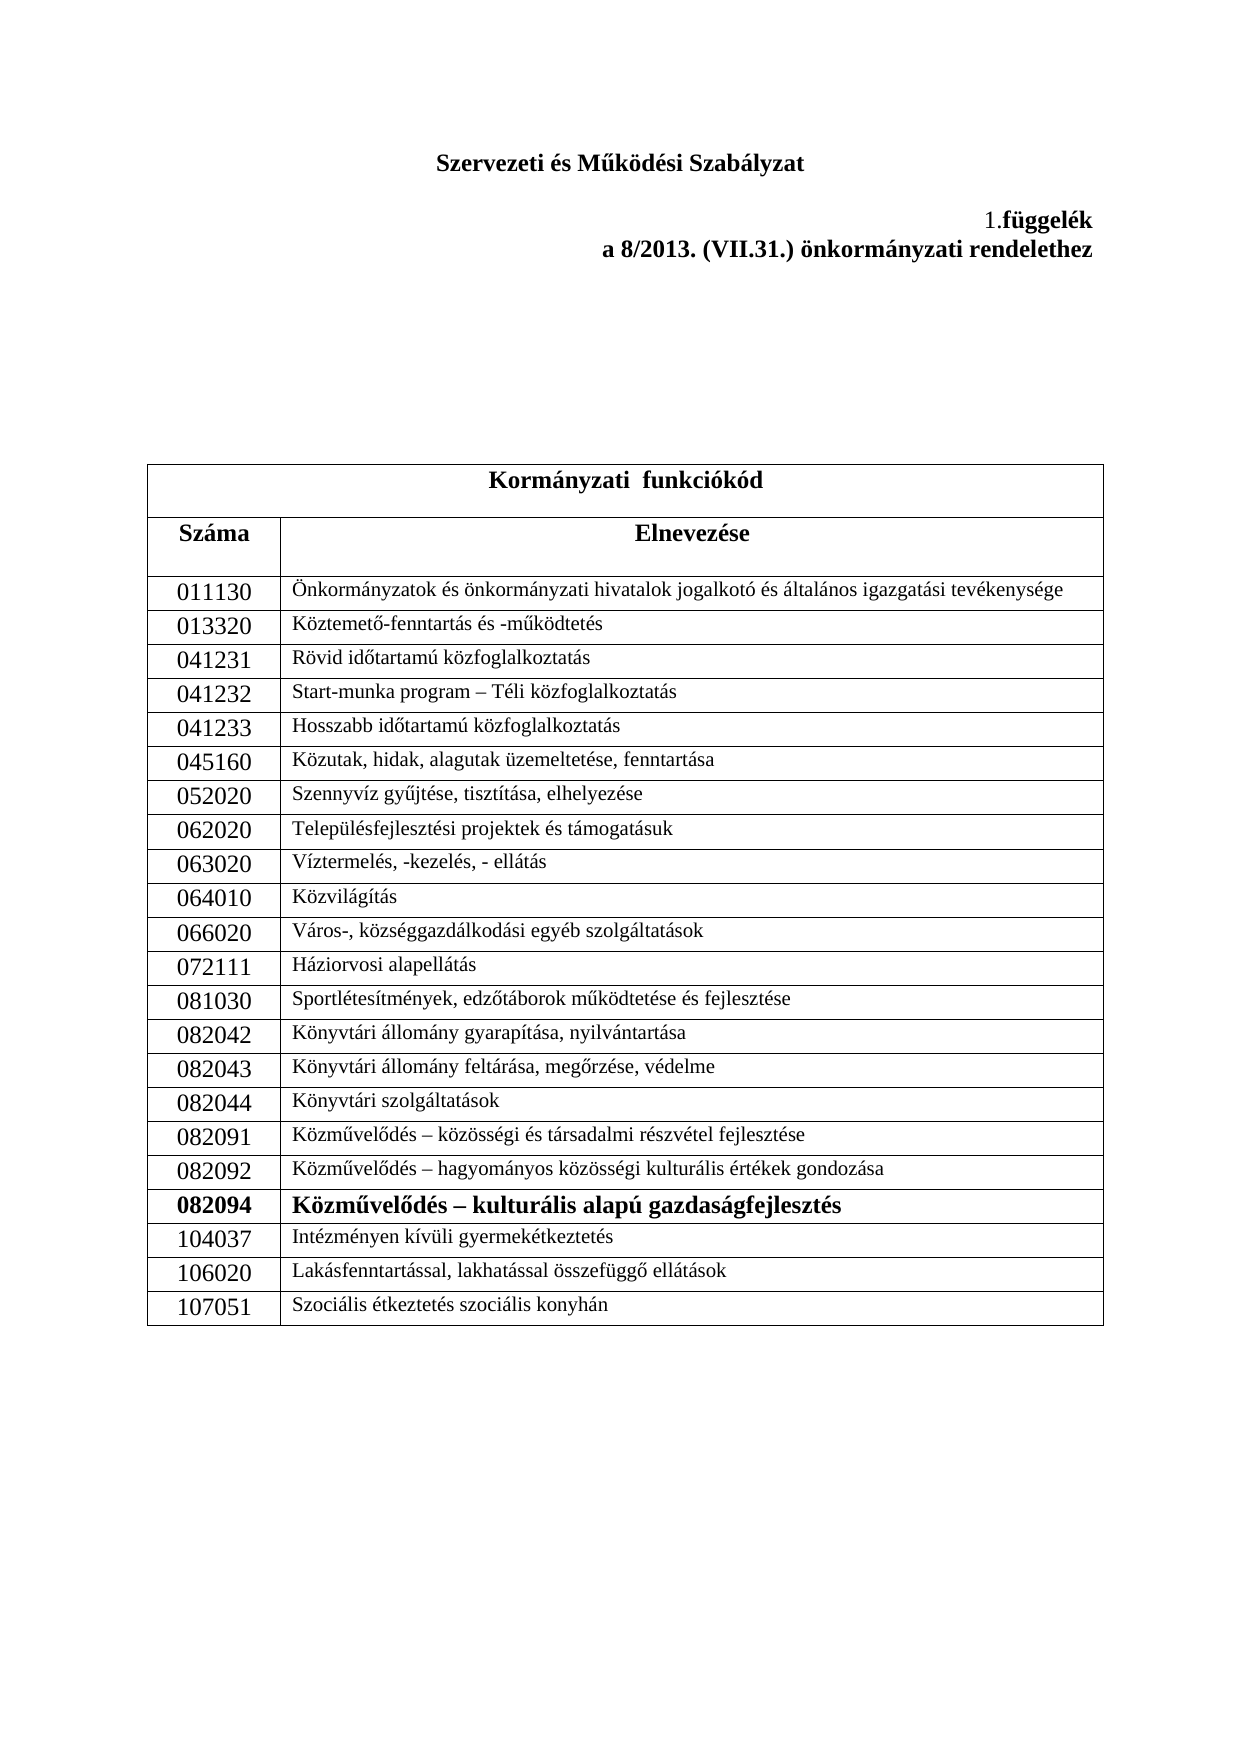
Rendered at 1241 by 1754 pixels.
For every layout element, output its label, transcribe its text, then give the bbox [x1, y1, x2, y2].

table_cell Rövid időtartamú közfoglalkoztatás [281, 645, 1103, 678]
table_cell 062020 [148, 815, 280, 848]
table_cell 082092 [148, 1156, 280, 1189]
table_cell 052020 [148, 781, 280, 814]
table_cell Háziorvosi alapellátás [281, 952, 1103, 985]
table_cell Könyvtári állomány feltárása, megőrzése, védelme [281, 1054, 1103, 1087]
table_cell Szociális étkeztetés szociális konyhán [281, 1292, 1103, 1325]
table_cell Start-munka program – Téli közfoglalkoztatás [281, 679, 1103, 712]
table_cell Közművelődés – közösségi és társadalmi részvétel fejlesztése [281, 1122, 1103, 1155]
list függelék [207, 205, 1093, 234]
table_cell Településfejlesztési projektek és támogatásuk [281, 815, 1103, 848]
table_cell Könyvtári állomány gyarapítása, nyilvántartása [281, 1020, 1103, 1053]
table_cell Közművelődés – kulturális alapú gazdaságfejlesztés [281, 1190, 1103, 1223]
table_cell Közutak, hidak, alagutak üzemeltetése, fenntartása [281, 747, 1103, 780]
table_cell 106020 [148, 1258, 280, 1291]
table_cell 082091 [148, 1122, 280, 1155]
table_cell Önkormányzatok és önkormányzati hivatalok jogalkotó és általános igazgatási tevékenysége [281, 577, 1103, 610]
text Szervezeti és Működési Szabályzat [148, 148, 1093, 176]
table_cell 082094 [148, 1190, 280, 1223]
table_cell 082043 [148, 1054, 280, 1087]
table_cell 081030 [148, 986, 280, 1019]
table_cell 072111 [148, 952, 280, 985]
table_cell 064010 [148, 884, 280, 917]
table_cell 011130 [148, 577, 280, 610]
table_cell Víztermelés, -kezelés, - ellátás [281, 850, 1103, 882]
table_cell Köztemető-fenntartás és -működtetés [281, 611, 1103, 644]
table_cell 013320 [148, 611, 280, 644]
table_cell Könyvtári szolgáltatások [281, 1088, 1103, 1121]
table_cell Közvilágítás [281, 884, 1103, 917]
table_cell 041233 [148, 713, 280, 746]
table_cell Szennyvíz gyűjtése, tisztítása, elhelyezése [281, 781, 1103, 814]
table_cell 063020 [148, 850, 280, 882]
table_cell 045160 [148, 747, 280, 780]
table_header Kormányzati funkciókód [148, 465, 1103, 517]
table_cell Sportlétesítmények, edzőtáborok működtetése és fejlesztése [281, 986, 1103, 1019]
table_cell 041231 [148, 645, 280, 678]
table_cell Száma [148, 518, 280, 576]
table_cell 082042 [148, 1020, 280, 1053]
text a 8/2013. (VII.31.) önkormányzati rendelethez [207, 234, 1093, 263]
table_cell 082044 [148, 1088, 280, 1121]
table_cell Közművelődés – hagyományos közösségi kulturális értékek gondozása [281, 1156, 1103, 1189]
table_cell 107051 [148, 1292, 280, 1325]
table_cell Intézményen kívüli gyermekétkeztetés [281, 1224, 1103, 1257]
table_cell 041232 [148, 679, 280, 712]
table_cell Város-, községgazdálkodási egyéb szolgáltatások [281, 918, 1103, 951]
table_cell 104037 [148, 1224, 280, 1257]
table_cell Hosszabb időtartamú közfoglalkoztatás [281, 713, 1103, 746]
table_cell Elnevezése [281, 518, 1103, 576]
table_cell 066020 [148, 918, 280, 951]
table_cell Lakásfenntartással, lakhatással összefüggő ellátások [281, 1258, 1103, 1291]
